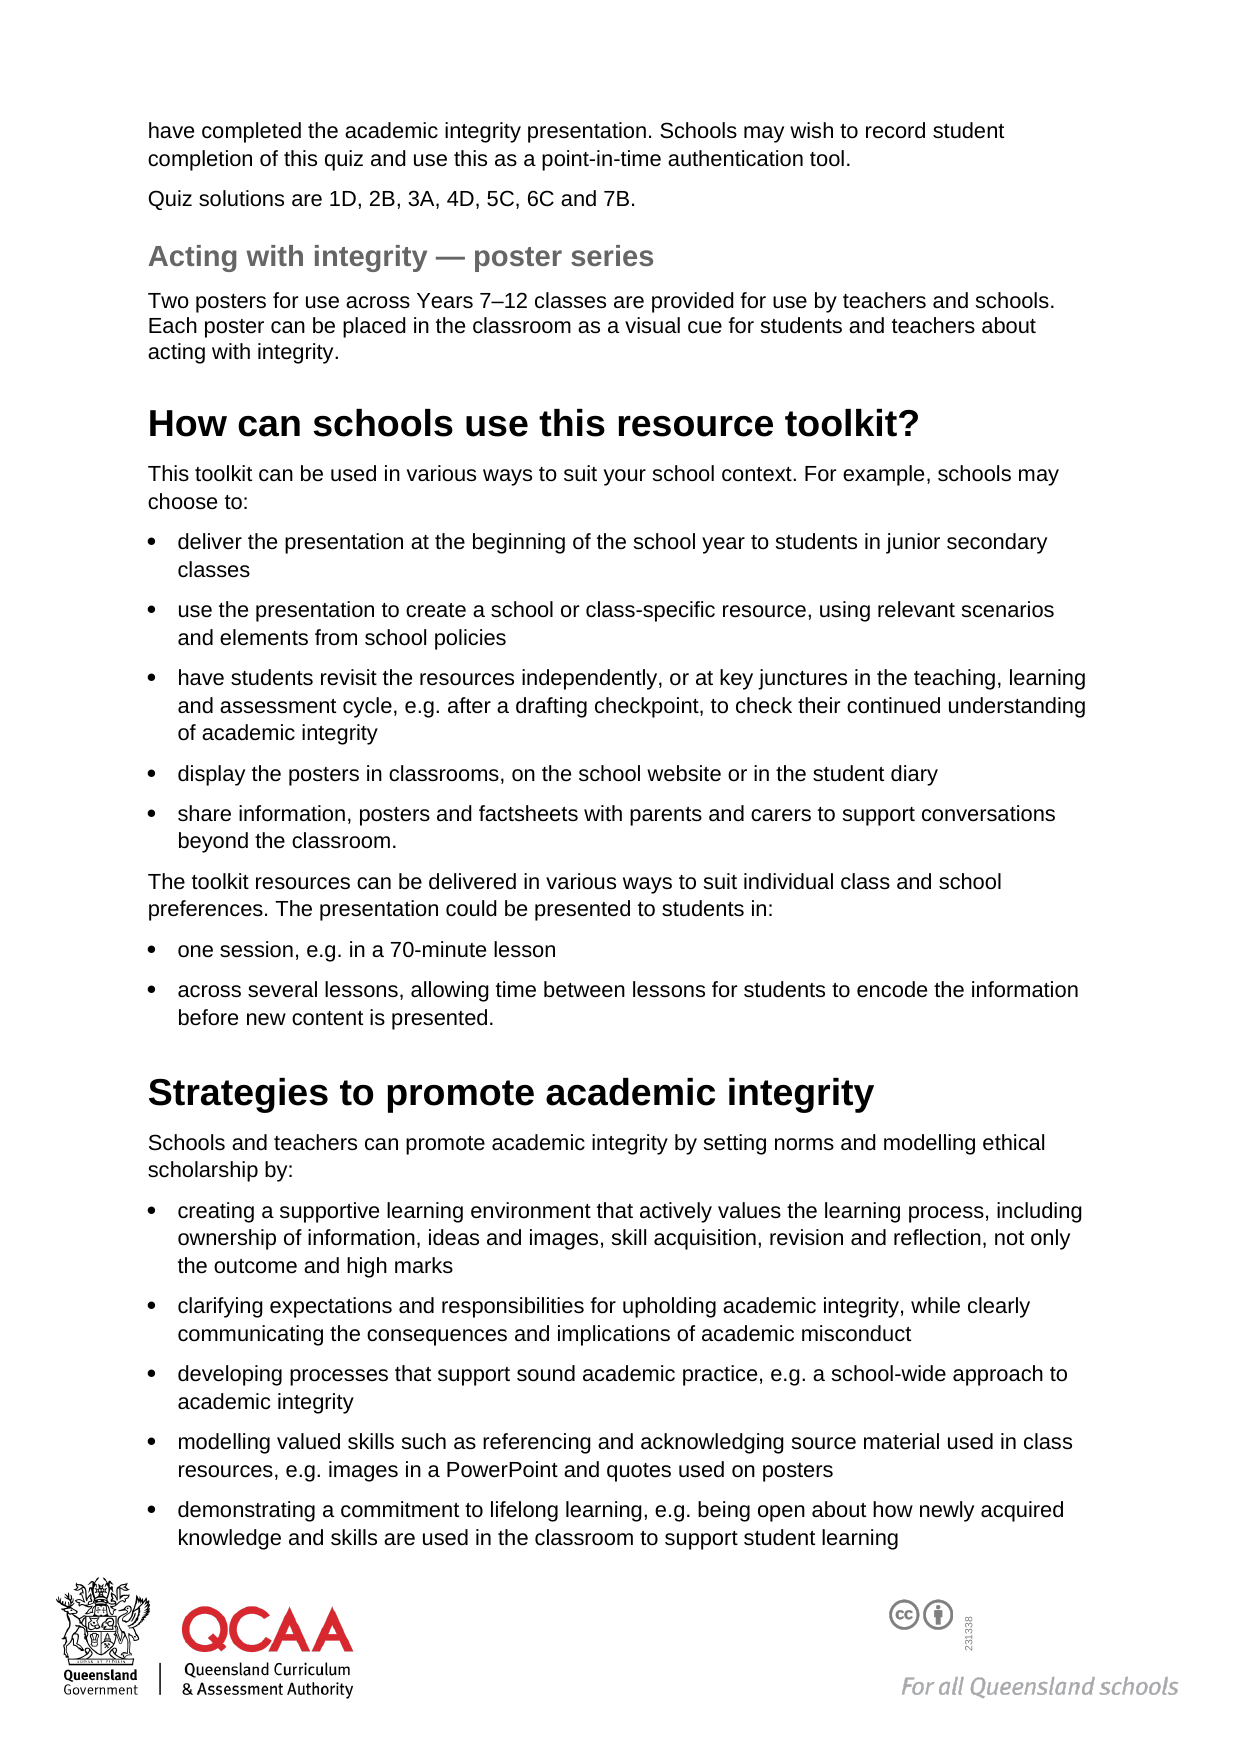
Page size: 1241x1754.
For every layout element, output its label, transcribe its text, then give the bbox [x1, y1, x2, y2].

text The toolkit resources can be delivered in various ways to suit individual class and school preferences. The presentation could be presented to students in: [148, 869, 1092, 922]
list share information, posters and factsheets with parents and carers to support conversations beyond the classroom. [148, 801, 1092, 854]
list demonstrating a commitment to lifelong learning, e.g. being open about how newly acquired knowledge and skills are used in the classroom to support student learning [148, 1497, 1092, 1550]
list deliver the presentation at the beginning of the school year to students in junior secondary classes [148, 529, 1092, 582]
list use the presentation to create a school or class-specific resource, using relevant scenarios and elements from school policies [148, 597, 1092, 650]
subtitle How can schools use this resource toolkit? [148, 401, 1092, 444]
list have students revisit the resources independently, or at key junctures in the teaching, learning and assessment cycle, e.g. after a drafting checkpoint, to check their continued understanding of academic integrity [148, 665, 1092, 746]
list clarifying expectations and responsibilities for upholding academic integrity, while clearly communicating the consequences and implications of academic misconduct [148, 1293, 1092, 1346]
text Quiz solutions are 1D, 2B, 3A, 4D, 5C, 6C and 7B. [148, 186, 1092, 211]
list creating a supportive learning environment that actively values the learning process, including ownership of information, ideas and images, skill acquisition, revision and reflection, not only the outcome and high marks [148, 1197, 1092, 1278]
list one session, e.g. in a 70-minute lesson [148, 937, 1092, 962]
list This toolkit can be used in various ways to suit your school context. For example, schools may choose to: [148, 461, 1092, 514]
text Schools and teachers can promote academic integrity by setting norms and modelling ethical scholarship by: [148, 1129, 1092, 1182]
list modelling valued skills such as referencing and acknowledging source material used in class resources, e.g. images in a PowerPoint and quotes used on posters [148, 1429, 1092, 1482]
list developing processes that support sound academic practice, e.g. a school-wide approach to academic integrity [148, 1361, 1092, 1414]
list across several lessons, allowing time between lessons for students to encode the information before new content is presented. [148, 977, 1092, 1030]
text Two posters for use across Years 7–12 classes are provided for use by teachers and schools. Each poster can be placed in the classroom as a visual cue for students and teachers about acting with integrity. [148, 288, 1092, 364]
subtitle Strategies to promote academic integrity [148, 1070, 1092, 1113]
picture [0, 1574, 1240, 1754]
list display the posters in classrooms, on the school website or in the student diary [148, 761, 1092, 786]
subtitle Acting with integrity — poster series [148, 239, 1092, 272]
